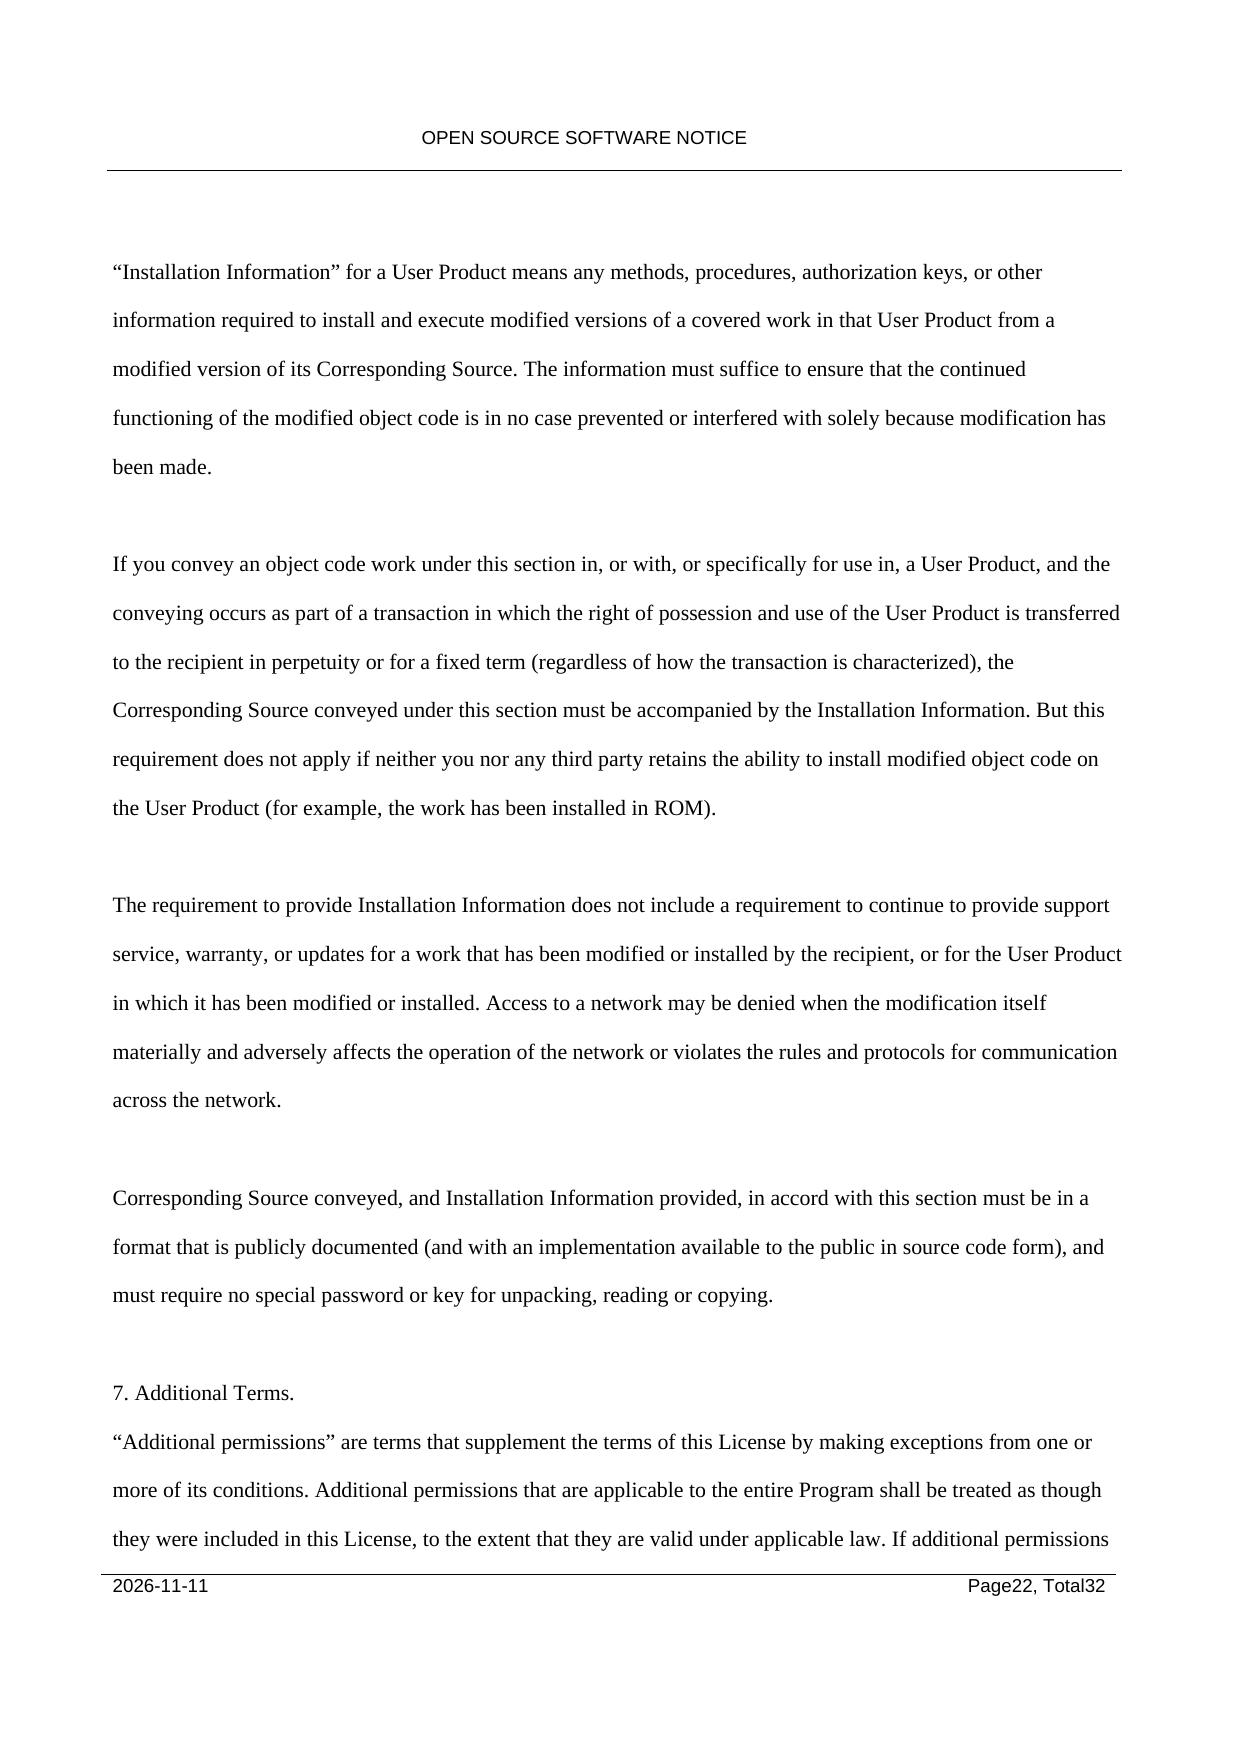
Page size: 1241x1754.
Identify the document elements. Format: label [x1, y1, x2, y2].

text [112, 206, 1128, 1555]
